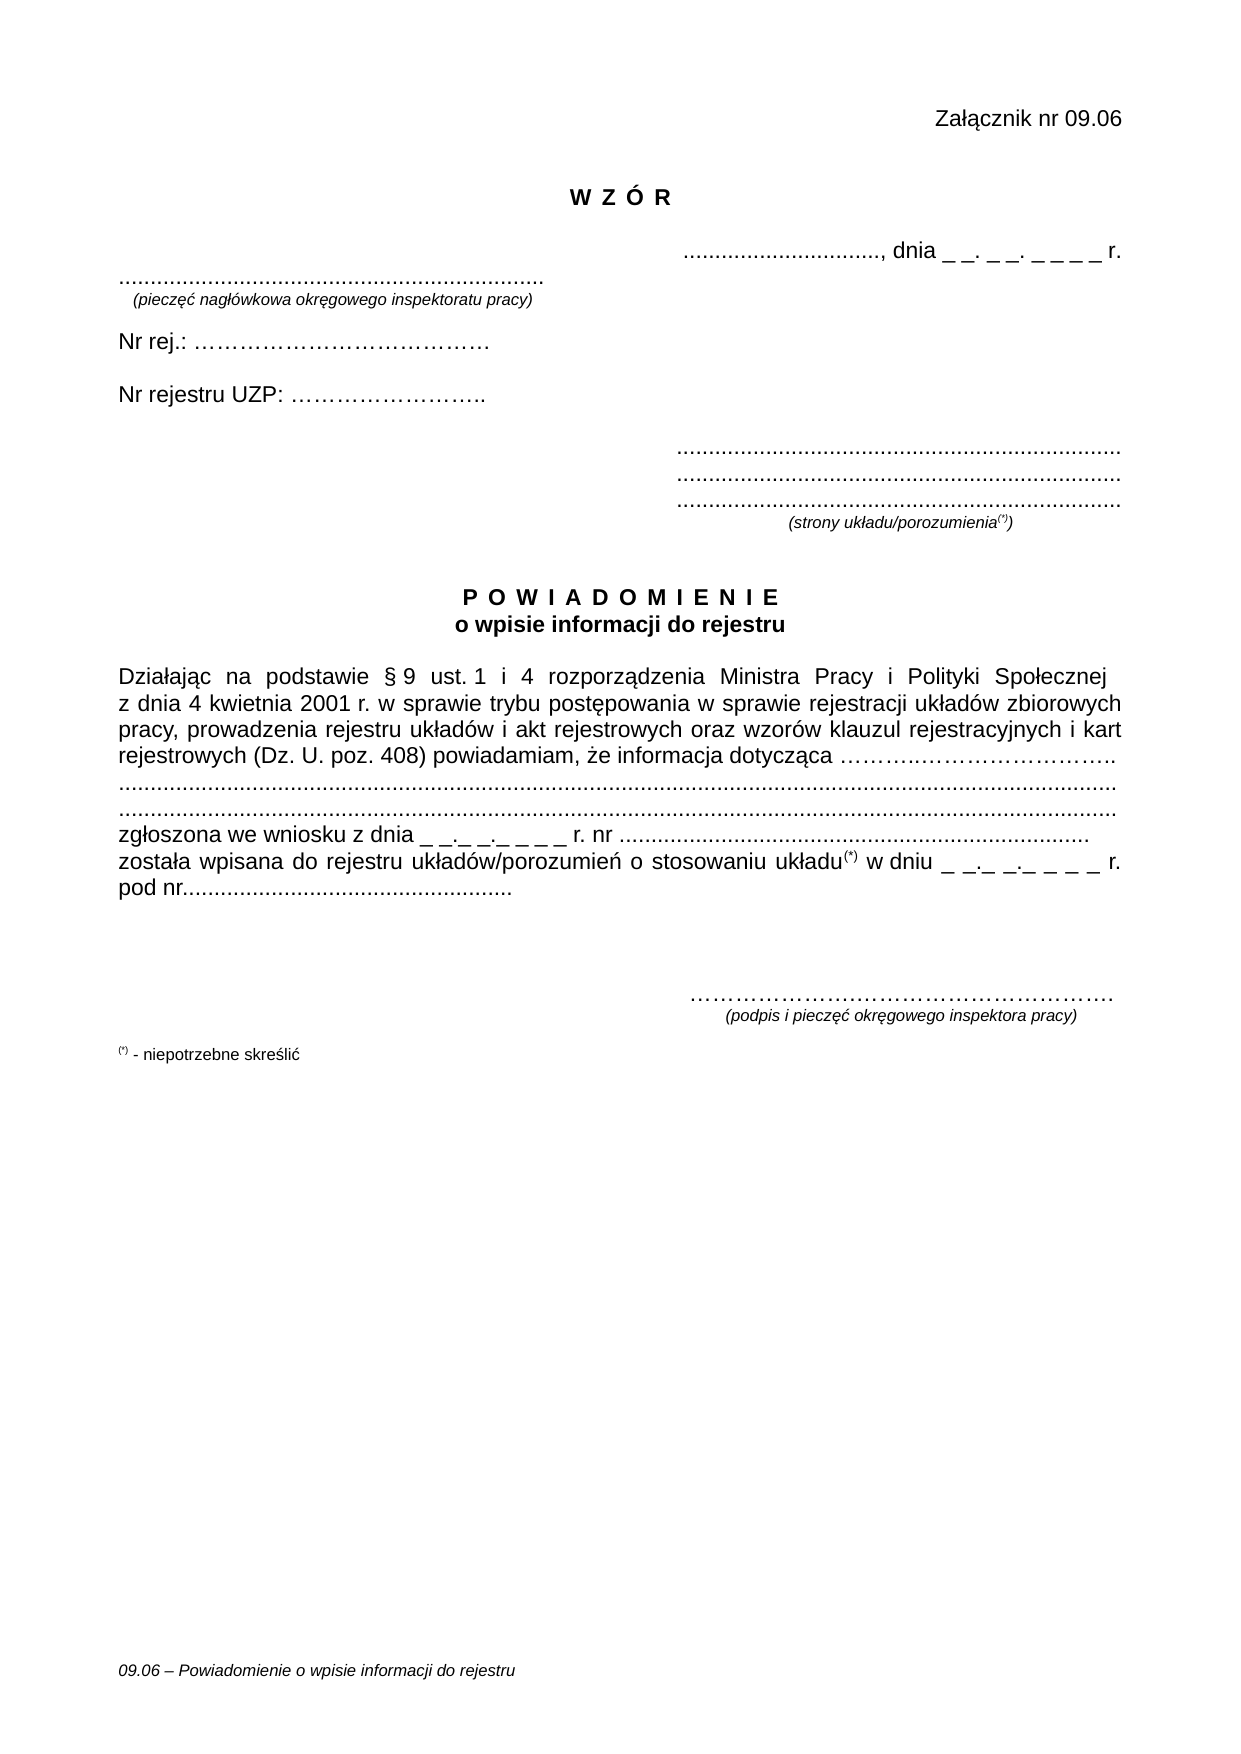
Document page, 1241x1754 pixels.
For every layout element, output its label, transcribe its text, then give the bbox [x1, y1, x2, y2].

text POWIADOMIENIE [118, 584, 1122, 611]
text o wpisie informacji do rejestru [118, 611, 1122, 637]
text (pieczęć nagłówkowa okręgowego inspektoratu pracy) [118, 289, 1122, 309]
text została wpisana do rejestru układów/porozumień o stosowaniu układu(*) w dniu _ _._ _._ _ _ _ r. pod nr.................................................... [118, 848, 1122, 901]
text ………………….……………………………. [681, 979, 1122, 1006]
text ..............................., dnia _ _. _ _. _ _ _ _ r. [118, 237, 1122, 263]
text (*) - niepotrzebne skreślić [118, 1044, 1122, 1063]
text ...................................................................... [118, 486, 1122, 512]
text WZÓR [118, 184, 1122, 211]
text Załącznik nr 09.06 [118, 105, 1122, 131]
text Nr rejestru UZP: …………………….. [118, 381, 1122, 407]
text Nr rej.: ………………………………… [118, 328, 1122, 354]
text Działając na podstawie § 9 ust. 1 i 4 rozporządzenia Ministra Pracy i Polityki Społecznej z dnia 4 kwietnia 2001 r. w sprawie trybu postępowania w sprawie rejestracji układów zbiorowych pracy, prowadzenia rejestru układów i akt rejestrowych oraz wzorów klauzul rejestracyjnych i kart rejestrowych (Dz. U. poz. 408) powiadamiam, że informacja dotycząca ………..…………………….. [118, 663, 1122, 769]
text (strony układu/porozumienia(*)) [679, 512, 1122, 532]
text zgłoszona we wniosku z dnia _ _._ _._ _ _ _ r. nr .......................................................................... [118, 821, 1122, 848]
text ...................................................................... [118, 433, 1122, 460]
text ................................................................... [118, 263, 1122, 289]
text .......................................................................................................................................................................................................................................................................................................................... [118, 769, 1122, 821]
text (podpis i pieczęć okręgowego inspektora pracy) [681, 1006, 1122, 1025]
text ...................................................................... [118, 460, 1122, 486]
